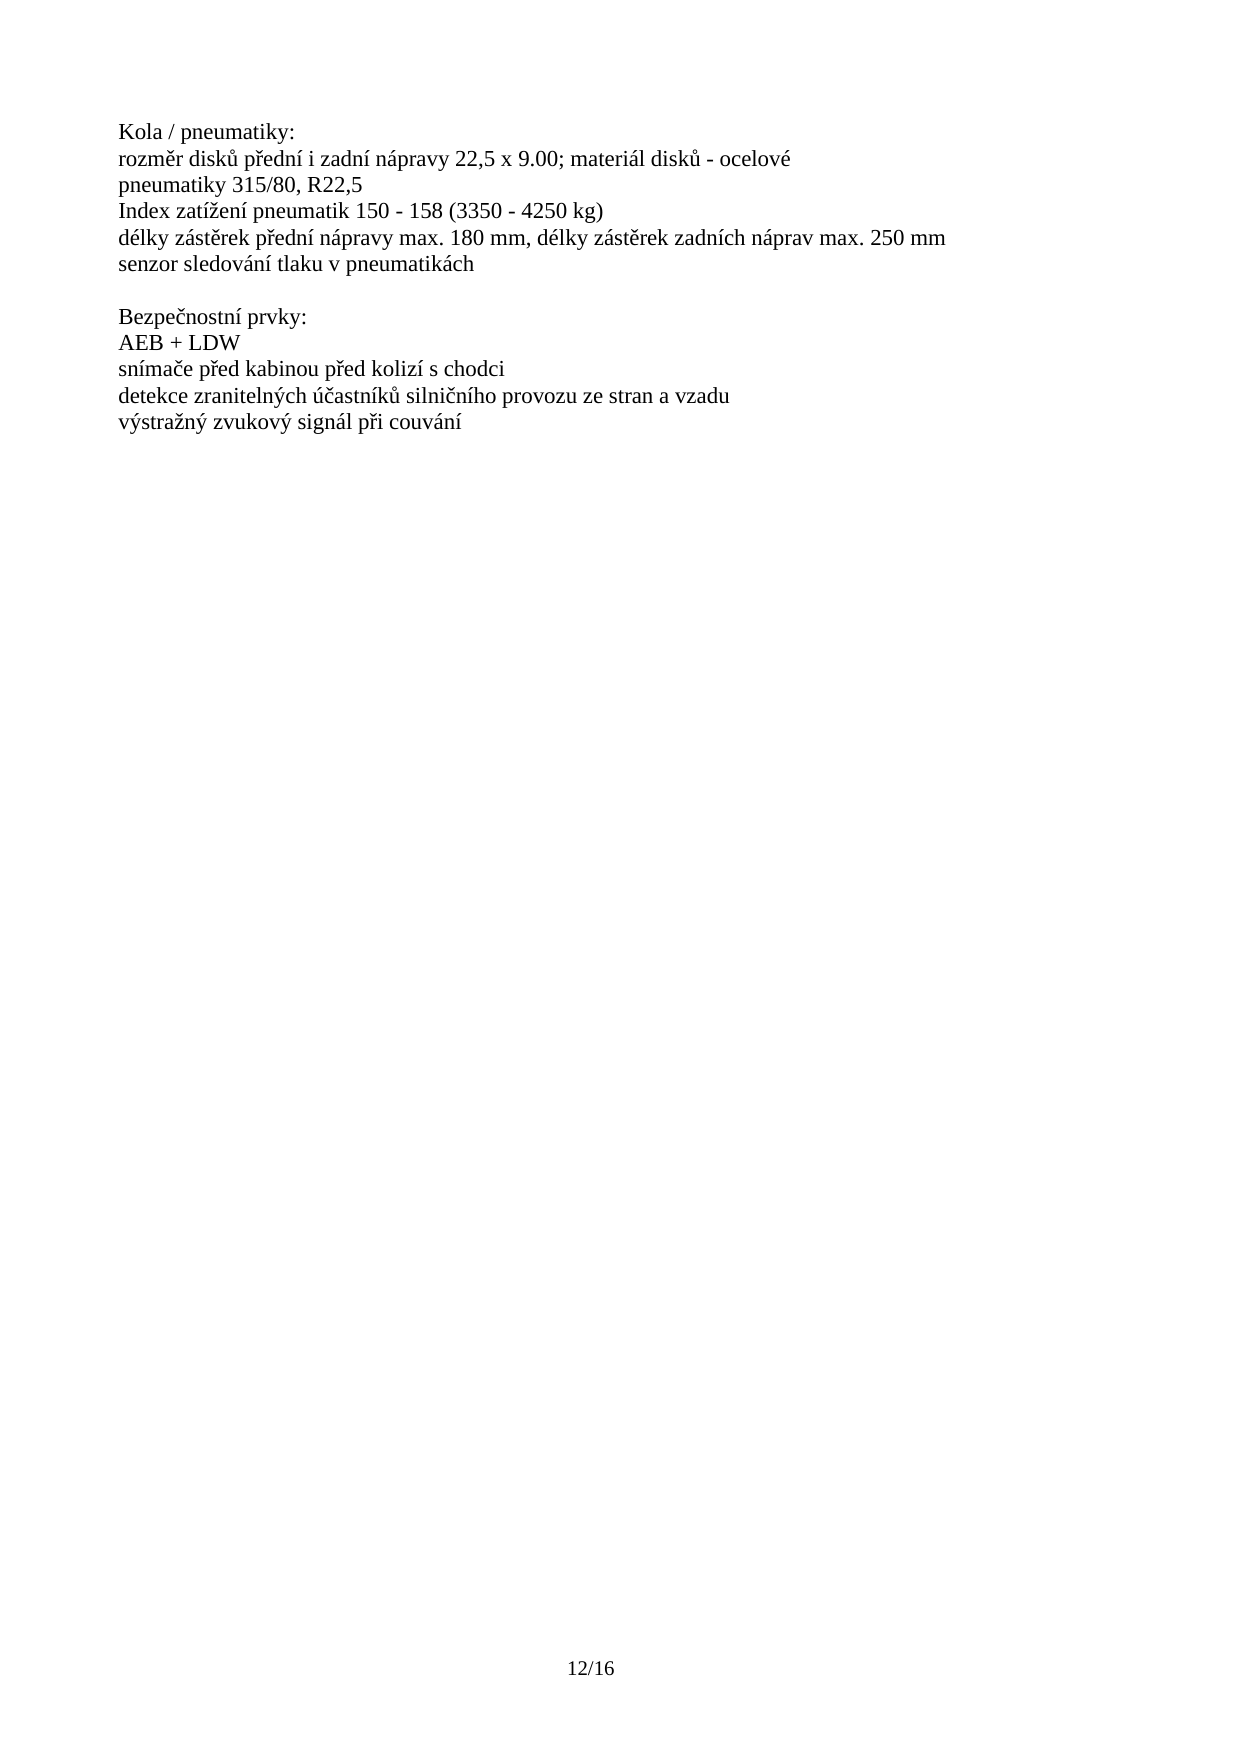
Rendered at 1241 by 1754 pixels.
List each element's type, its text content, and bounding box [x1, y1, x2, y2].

text délky zástěrek přední nápravy max. 180 mm, délky zástěrek zadních náprav max. 250 mm [118, 224, 1152, 250]
text senzor sledování tlaku v pneumatikách [118, 250, 1152, 276]
text Kola / pneumatiky: [118, 118, 1152, 144]
text AEB + LDW [118, 329, 1152, 355]
text Index zatížení pneumatik 150 - 158 (3350 - 4250 kg) [118, 197, 1152, 224]
text pneumatiky 315/80, R22,5 [118, 171, 1152, 197]
text detekce zranitelných účastníků silničního provozu ze stran a vzadu [118, 382, 1152, 408]
text Bezpečnostní prvky: [118, 303, 1152, 329]
text snímače před kabinou před kolizí s chodci [118, 355, 1152, 382]
text rozměr disků přední i zadní nápravy 22,5 x 9.00; materiál disků - ocelové [118, 144, 1152, 171]
text výstražný zvukový signál při couvání [118, 408, 1152, 434]
